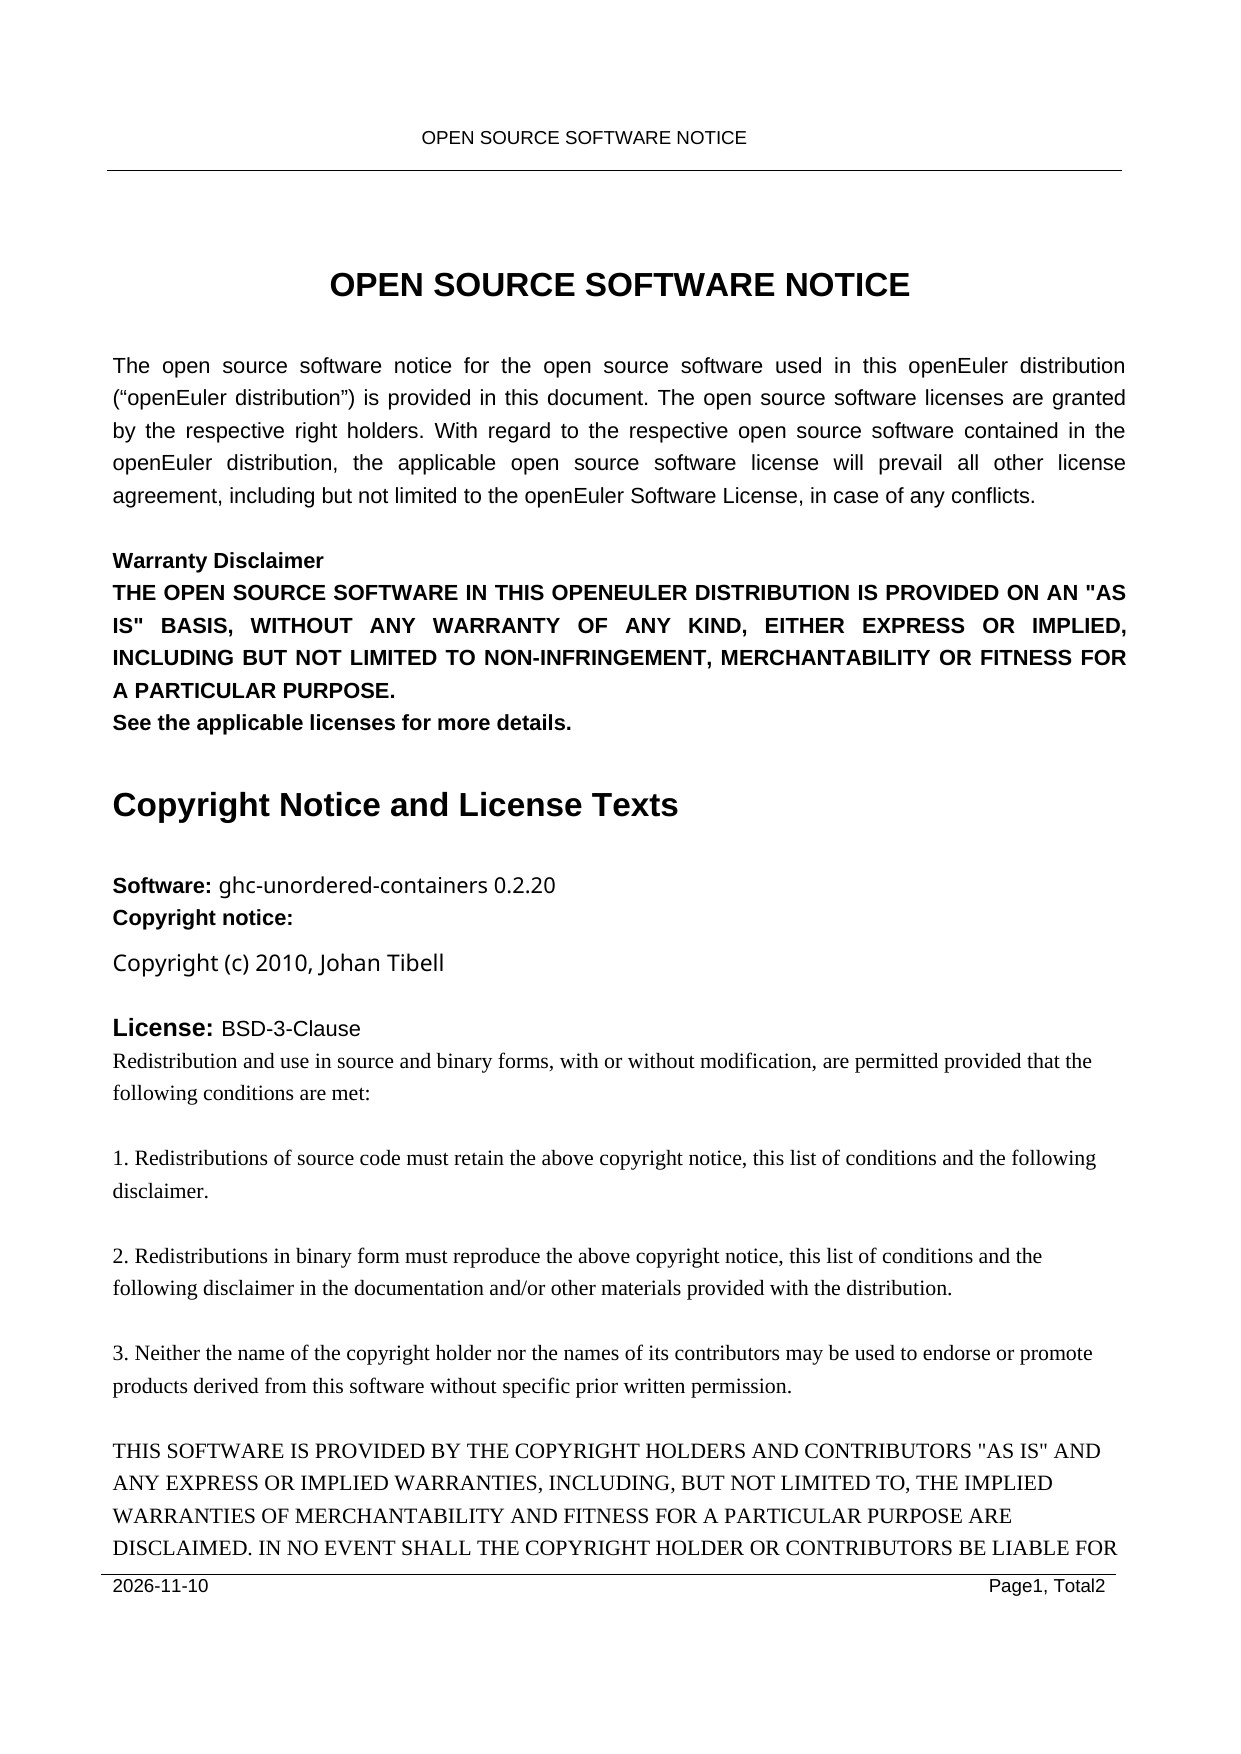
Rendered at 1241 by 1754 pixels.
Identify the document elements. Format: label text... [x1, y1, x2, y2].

text Copyright (c) 2010, Johan Tibell [112, 947, 1128, 1012]
text THE OPEN SOURCE SOFTWARE IN THIS OPENEULER DISTRIBUTION IS PROVIDED ON AN "AS IS" BASIS, WITHOUT ANY WARRANTY OF ANY KIND, EITHER EXPRESS OR IMPLIED, INCLUDING BUT NOT LIMITED TO NON-INFRINGEMENT, MERCHANTABILITY OR FITNESS FOR A PARTICULAR PURPOSE. See the applicable licenses for more details. [112, 576, 1128, 739]
text License: BSD-3-Clause [112, 1012, 1128, 1044]
text OPEN SOURCE SOFTWARE NOTICE [112, 251, 1128, 316]
text Copyright Notice and License Texts [112, 771, 1128, 836]
text The open source software notice for the open source software used in this openEuler distribution (“openEuler distribution”) is provided in this document. The open source software licenses are granted by the respective right holders. With regard to the respective open source software contained in the openEuler distribution, the applicable open source software license will prevail all other license agreement, including but not limited to the openEuler Software License, in case of any conflicts. [112, 349, 1128, 511]
text Copyright notice: [112, 901, 1128, 934]
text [112, 1044, 1128, 1564]
title Software: ghc-unordered-containers 0.2.20 [112, 869, 1128, 901]
text Warranty Disclaimer [112, 544, 1128, 576]
